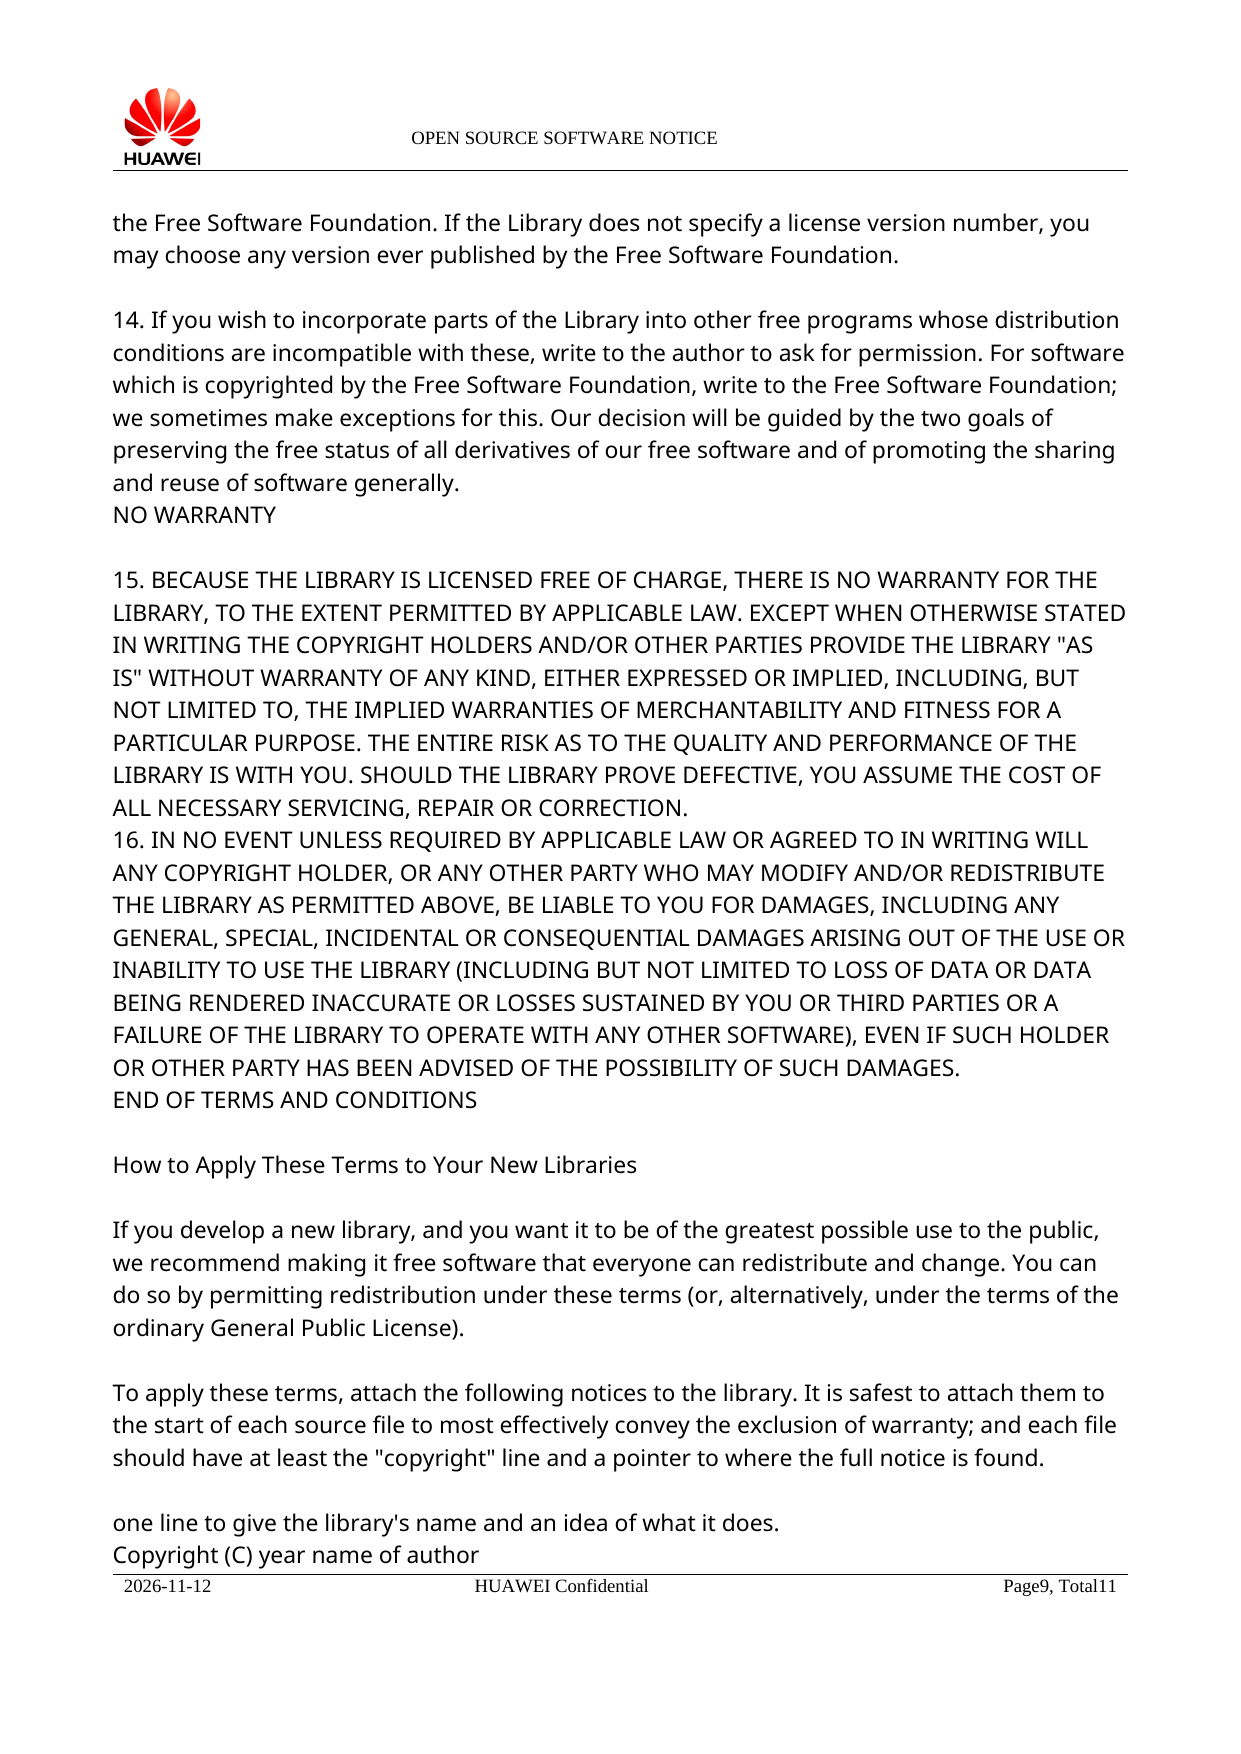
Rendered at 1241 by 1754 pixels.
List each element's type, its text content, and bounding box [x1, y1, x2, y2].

text END OF TERMS AND CONDITIONS [112, 1084, 1128, 1116]
picture [124, 88, 201, 165]
text NO WARRANTY [112, 499, 1128, 531]
text 16. IN NO EVENT UNLESS REQUIRED BY APPLICABLE LAW OR AGREED TO IN WRITING WILL ANY COPYRIGHT HOLDER, OR ANY OTHER PARTY WHO MAY MODIFY AND/OR REDISTRIBUTE THE LIBRARY AS PERMITTED ABOVE, BE LIABLE TO YOU FOR DAMAGES, INCLUDING ANY GENERAL, SPECIAL, INCIDENTAL OR CONSEQUENTIAL DAMAGES ARISING OUT OF THE USE OR INABILITY TO USE THE LIBRARY (INCLUDING BUT NOT LIMITED TO LOSS OF DATA OR DATA BEING RENDERED INACCURATE OR LOSSES SUSTAINED BY YOU OR THIRD PARTIES OR A FAILURE OF THE LIBRARY TO OPERATE WITH ANY OTHER SOFTWARE), EVEN IF SUCH HOLDER OR OTHER PARTY HAS BEEN ADVISED OF THE POSSIBILITY OF SUCH DAMAGES. [112, 824, 1128, 1084]
text 15. BECAUSE THE LIBRARY IS LICENSED FREE OF CHARGE, THERE IS NO WARRANTY FOR THE LIBRARY, TO THE EXTENT PERMITTED BY APPLICABLE LAW. EXCEPT WHEN OTHERWISE STATED IN WRITING THE COPYRIGHT HOLDERS AND/OR OTHER PARTIES PROVIDE THE LIBRARY "AS IS" WITHOUT WARRANTY OF ANY KIND, EITHER EXPRESSED OR IMPLIED, INCLUDING, BUT NOT LIMITED TO, THE IMPLIED WARRANTIES OF MERCHANTABILITY AND FITNESS FOR A PARTICULAR PURPOSE. THE ENTIRE RISK AS TO THE QUALITY AND PERFORMANCE OF THE LIBRARY IS WITH YOU. SHOULD THE LIBRARY PROVE DEFECTIVE, YOU ASSUME THE COST OF ALL NECESSARY SERVICING, REPAIR OR CORRECTION. [112, 564, 1128, 824]
text How to Apply These Terms to Your New Libraries [112, 1149, 1128, 1181]
text If you develop a new library, and you want it to be of the greatest possible use to the public, we recommend making it free software that everyone can redistribute and change. You can do so by permitting redistribution under these terms (or, alternatively, under the terms of the ordinary General Public License). [112, 1214, 1128, 1344]
text 14. If you wish to incorporate parts of the Library into other free programs whose distribution conditions are incompatible with these, write to the author to ask for permission. For software which is copyrighted by the Free Software Foundation, write to the Free Software Foundation; we sometimes make exceptions for this. Our decision will be guided by the two goals of preserving the free status of all derivatives of our free software and of promoting the sharing and reuse of software generally. [112, 304, 1128, 499]
text Copyright (C) year name of author [112, 1539, 1128, 1571]
text To apply these terms, attach the following notices to the library. It is safest to attach them to the start of each source file to most effectively convey the exclusion of warranty; and each file should have at least the "copyright" line and a pointer to where the full notice is found. [112, 1376, 1128, 1474]
text one line to give the library's name and an idea of what it does. [112, 1506, 1128, 1539]
